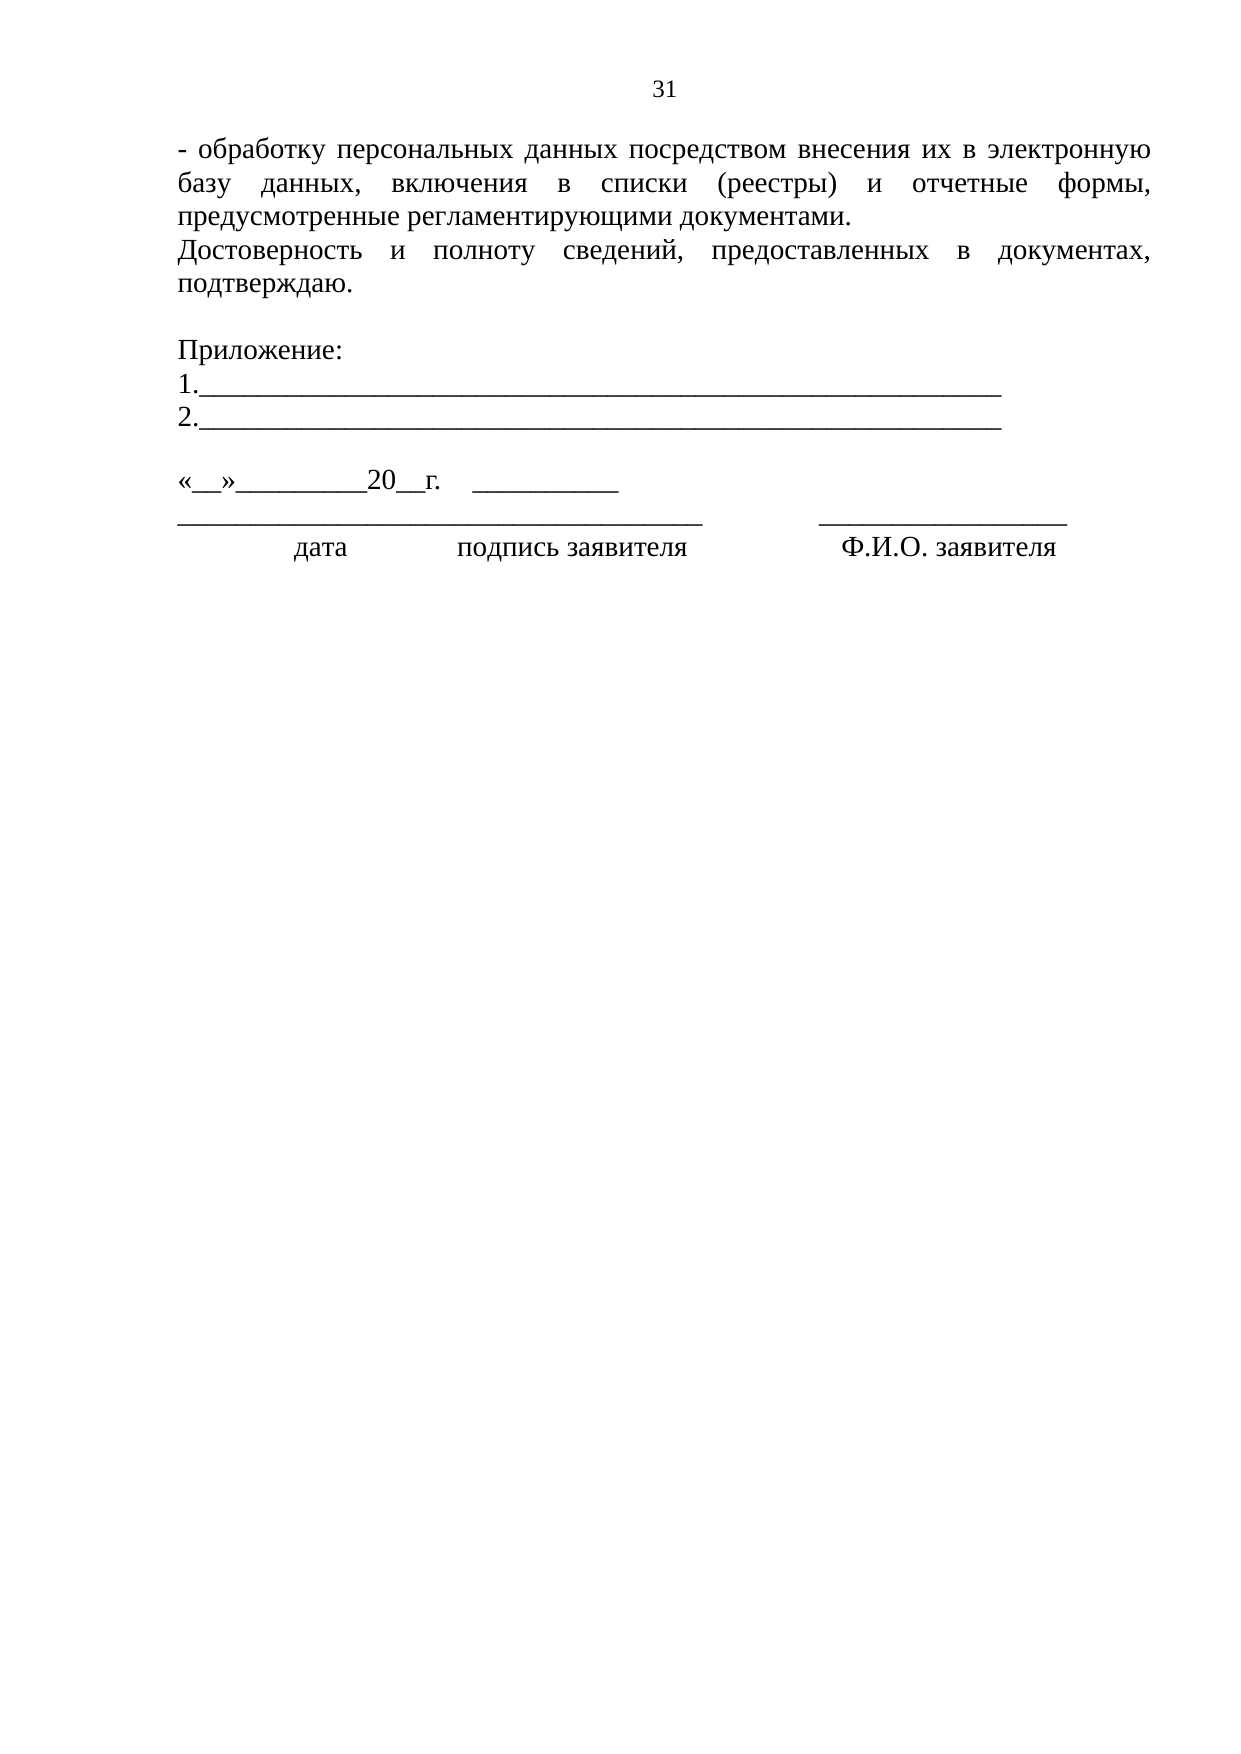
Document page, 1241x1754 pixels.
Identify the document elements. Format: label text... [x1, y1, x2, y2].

text - обработку персональных данных посредством внесения их в электронную базу данных, включения в списки (реестры) и отчетные формы, предусмотренные регламентирующими документами. [177, 131, 1152, 232]
text 2._______________________________________________________ [177, 399, 1152, 433]
text Достоверность и полноту сведений, предоставленных в документах, подтверждаю. [177, 232, 1152, 299]
text Приложение: [177, 332, 1152, 366]
text дата подпись заявителя Ф.И.О. заявителя [177, 529, 1152, 562]
text «__»_________20__г. __________ ____________________________________ _________________ [177, 462, 1152, 529]
text 1._______________________________________________________ [177, 366, 1152, 399]
